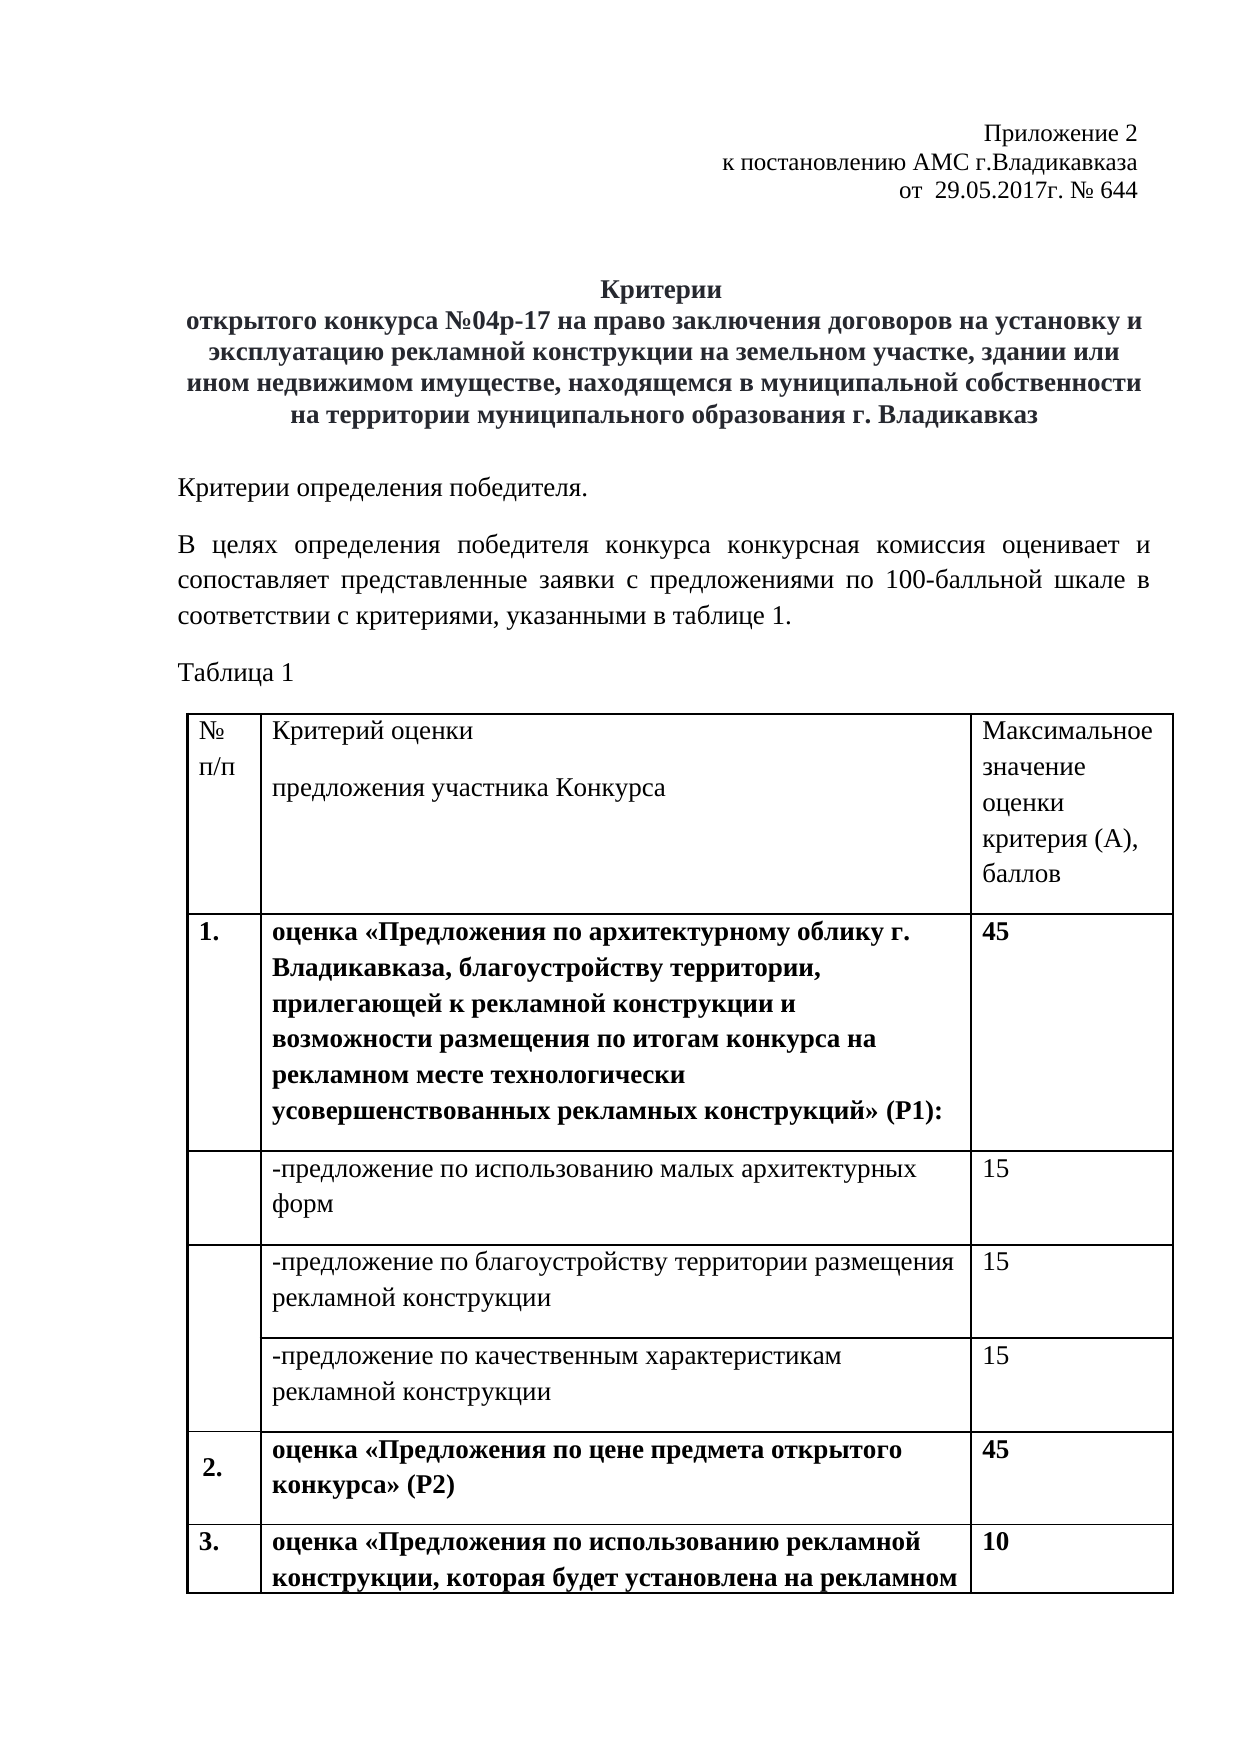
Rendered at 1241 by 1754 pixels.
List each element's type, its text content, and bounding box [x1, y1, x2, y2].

table_cell 2. [189, 1432, 260, 1524]
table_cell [262, 1525, 970, 1592]
table_cell -предложение по качественным характеристикам рекламной конструкции [262, 1339, 970, 1431]
table_cell [189, 1246, 260, 1431]
table_cell [189, 1152, 260, 1243]
table_cell -предложение по благоустройству территории размещения рекламной конструкции [262, 1246, 970, 1337]
table_cell 1. [189, 915, 260, 1150]
text Приложение 2 к постановлению АМС г.Владикавказа от 29.05.2017г. № 644 [177, 118, 1138, 204]
table_cell 15 [972, 1339, 1172, 1431]
table_cell 3. [189, 1525, 260, 1592]
table_header Максимальное значение оценки критерия (А), баллов [972, 715, 1172, 913]
text Таблица 1 [177, 656, 1152, 687]
table_header Критерий оценки предложения участника Конкурса [262, 715, 970, 913]
table_cell оценка «Предложения по архитектурному облику г. Владикавказа, благоустройству территории, прилегающей к рекламной конструкции и возможности размещения по итогам конкурса на рекламном месте технологически усовершенствованных рекламных конструкций» (Р1): [262, 915, 970, 1150]
table_cell 15 [972, 1246, 1172, 1337]
text В целях определения победителя конкурса конкурсная комиссия оценивает и сопоставляет представленные заявки с предложениями по 100-балльной шкале в соответствии с критериями, указанными в таблице 1. [177, 528, 1152, 630]
table_cell -предложение по использованию малых архитектурных форм [262, 1152, 970, 1243]
table_cell оценка «Предложения по цене предмета открытого конкурса» (Р2) [262, 1433, 970, 1524]
table_cell 45 [972, 915, 1172, 1150]
table_cell 15 [972, 1152, 1172, 1243]
table_header № п/п [189, 715, 260, 913]
text Критерии открытого конкурса №04р-17 на право заключения договоров на установку и эксплуатацию рекламной конструкции на земельном участке, здании или ином недвижимом имуществе, находящемся в муниципальной собственности на территории муниципального образования г. Владикавказ [177, 273, 1152, 429]
text Критерии определения победителя. [177, 471, 1152, 502]
table_cell 10 [972, 1525, 1172, 1592]
table_cell 45 [972, 1433, 1172, 1524]
